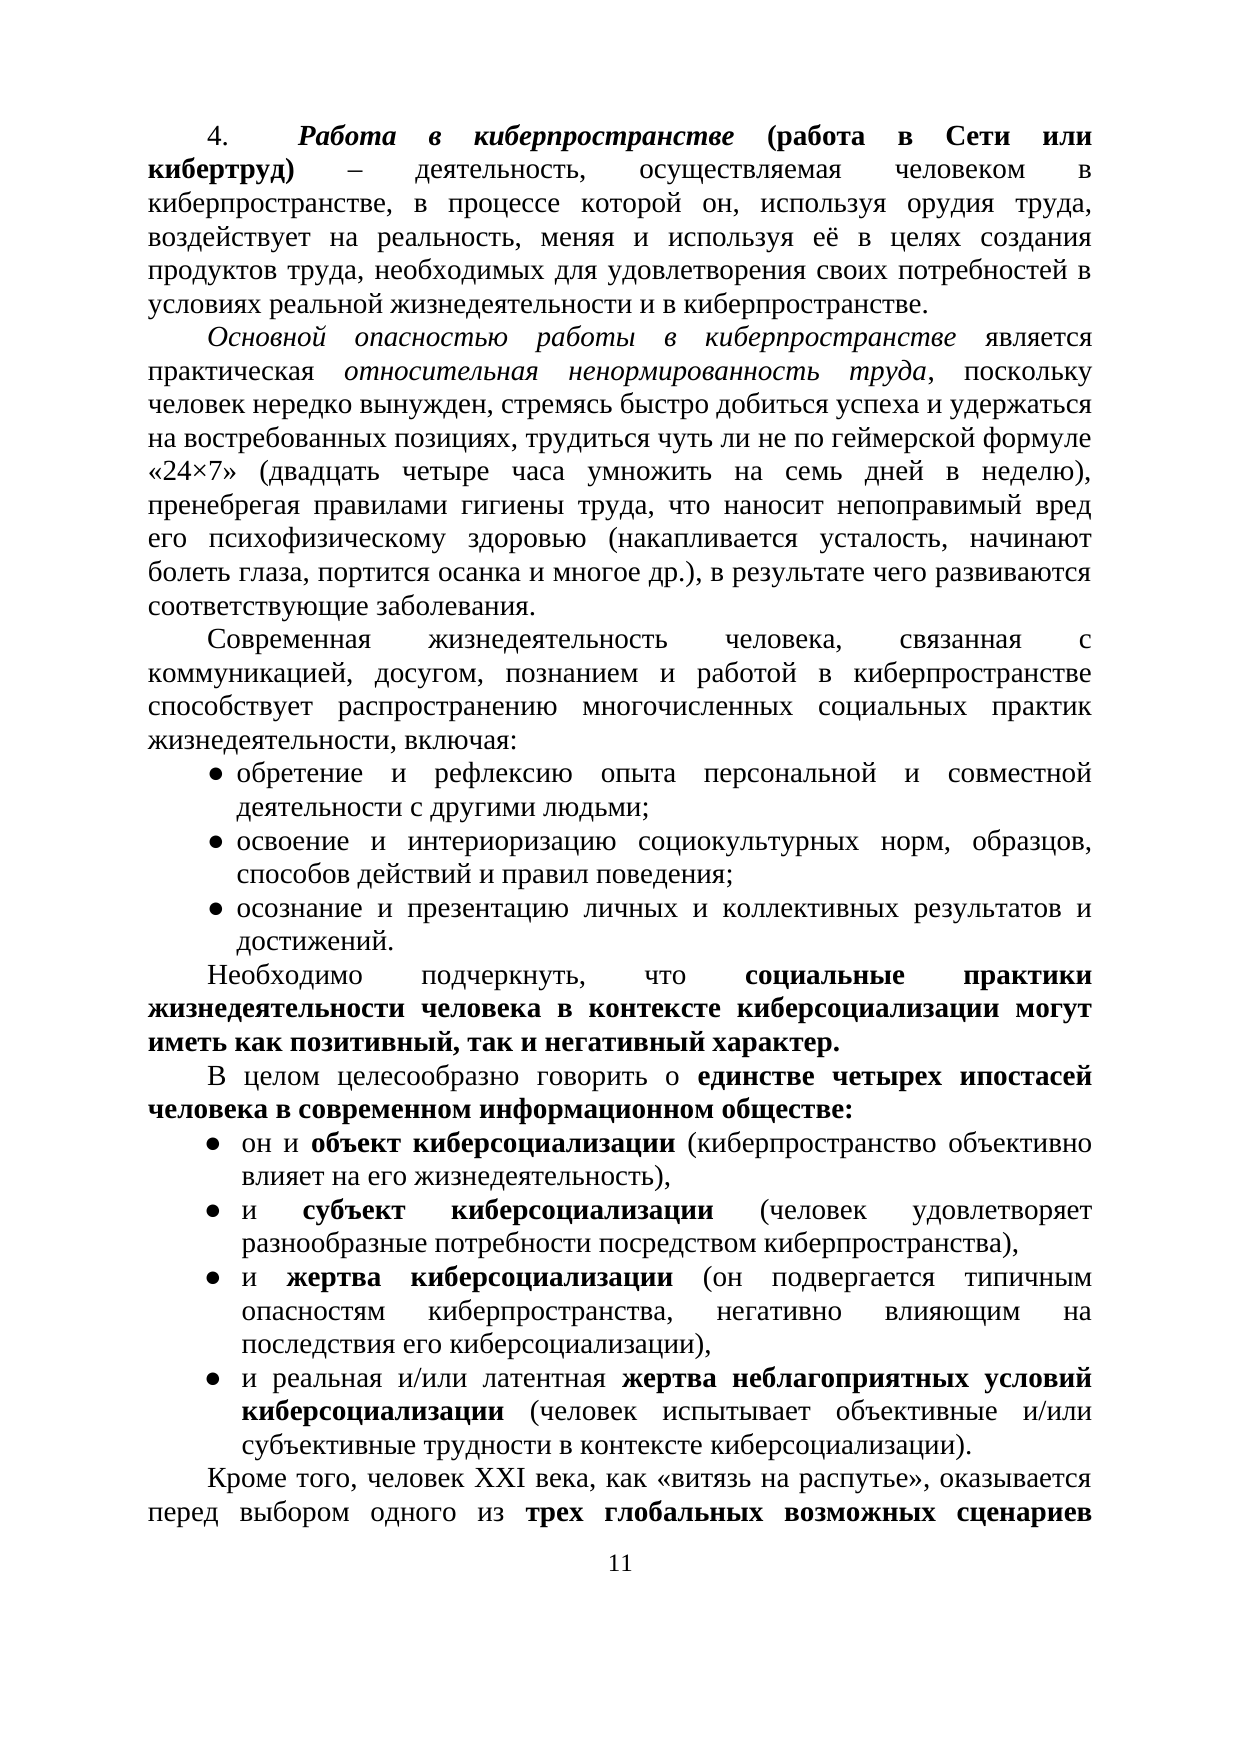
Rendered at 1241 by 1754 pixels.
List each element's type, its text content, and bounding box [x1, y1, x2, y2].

list освоение и интериоризацию социокультурных норм, образцов, способов действий и правил поведения; [207, 823, 1092, 890]
text Основной опасностью работы в киберпространстве является практическая относительная ненормированность труда, поскольку человек нередко вынужден, стремясь быстро добиться успеха и удержаться на востребованных позициях, трудиться чуть ли не по геймерской формуле «24×7» (двадцать четыре часа умножить на семь дней в неделю), пренебрегая правилами гигиены труда, что наносит непоправимый вред его психофизическому здоровью (накапливается усталость, начинают болеть глаза, портится осанка и многое др.), в результате чего развиваются соответствующие заболевания. [148, 319, 1092, 621]
list обретение и рефлексию опыта персональной и совместной деятельности с другими людьми; [207, 755, 1092, 823]
text В целом целесообразно говорить о единстве четырех ипостасей человека в современном информационном обществе: [148, 1058, 1092, 1125]
list и реальная и/или латентная жертва неблагоприятных условий киберсоциализации (человек испытывает объективные и/или субъективные трудности в контексте киберсоциализации). [204, 1360, 1092, 1461]
text Необходимо подчеркнуть, что социальные практики жизнедеятельности человека в контексте киберсоциализации могут иметь как позитивный, так и негативный характер. [148, 957, 1092, 1058]
list осознание и презентацию личных и коллективных результатов и достижений. [207, 890, 1092, 957]
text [148, 1461, 1092, 1528]
text Современная жизнедеятельность человека, связанная с коммуникацией, досугом, познанием и работой в киберпространстве способствует распространению многочисленных социальных практик жизнедеятельности, включая: [148, 621, 1092, 755]
list и субъект киберсоциализации (человек удовлетворяет разнообразные потребности посредством киберпространства), [204, 1192, 1092, 1259]
list и жертва киберсоциализации (он подвергается типичным опасностям киберпространства, негативно влияющим на последствия его киберсоциализации), [204, 1259, 1092, 1360]
list Работа в киберпространстве (работа в Сети или кибертруд) – деятельность, осуществляемая человеком в киберпространстве, в процессе которой он, используя орудия труда, воздействует на реальность, меняя и используя её в целях создания продуктов труда, необходимых для удовлетворения своих потребностей в условиях реальной жизнедеятельности и в киберпространстве. [148, 118, 1092, 319]
list он и объект киберсоциализации (киберпространство объективно влияет на его жизнедеятельность), [204, 1125, 1092, 1192]
